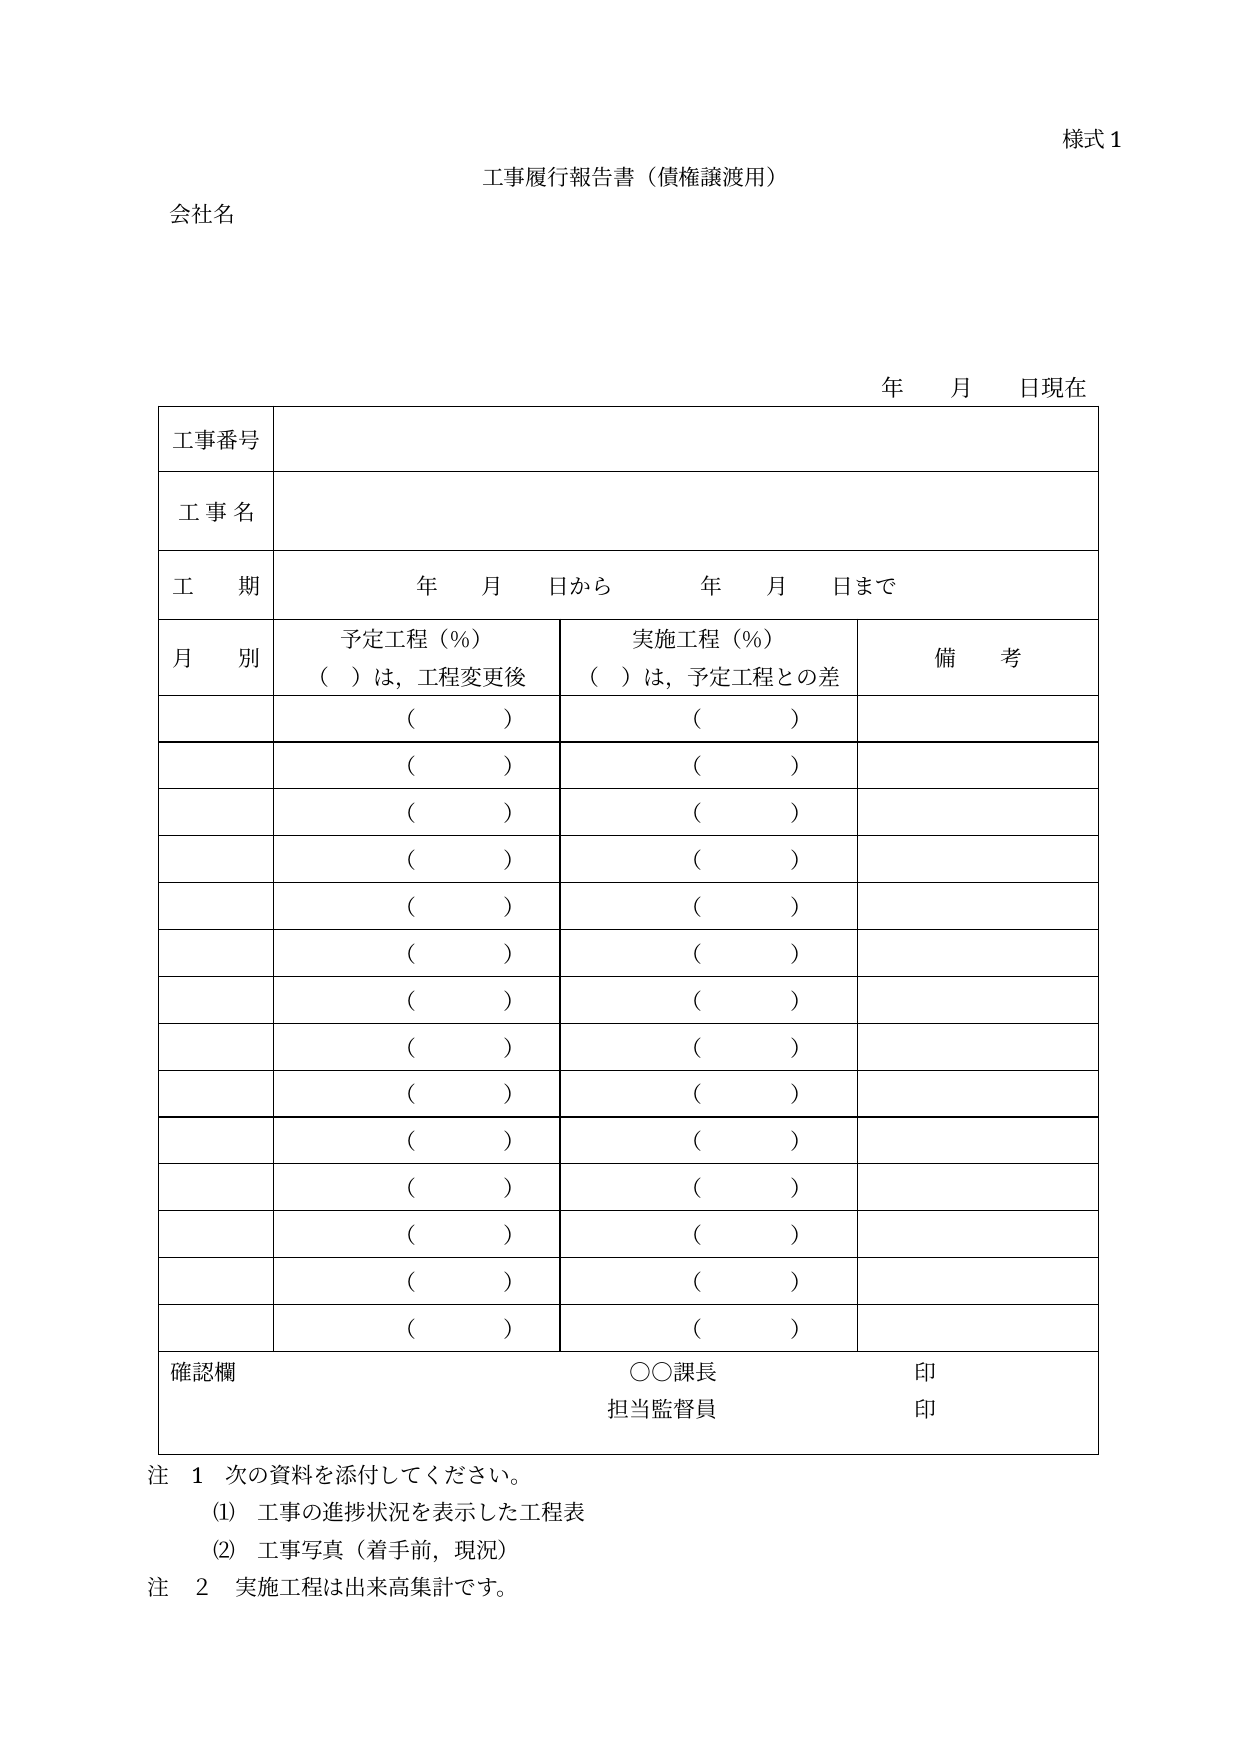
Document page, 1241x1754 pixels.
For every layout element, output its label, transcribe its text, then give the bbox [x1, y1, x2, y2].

table_cell （ ） [274, 1118, 559, 1163]
table_cell [159, 789, 273, 835]
table_cell （ ） [561, 1305, 857, 1351]
text 会社名 [148, 194, 1122, 232]
table_cell [159, 1258, 273, 1304]
table_cell （ ） [274, 1071, 559, 1116]
table_cell [159, 883, 273, 929]
table_cell （ ） [274, 930, 559, 976]
table_cell （ ） [561, 977, 857, 1023]
table_cell （ ） [561, 1211, 857, 1257]
table_cell [159, 1164, 273, 1210]
table_cell [858, 1118, 1098, 1163]
table_cell 予定工程（％） （ ）は，工程変更後 [274, 620, 559, 694]
table_cell [274, 407, 1098, 471]
table_cell [159, 1118, 273, 1163]
table_header 年 月 日現在 [159, 345, 1098, 406]
table_cell （ ） [274, 1258, 559, 1304]
table_cell [159, 1024, 273, 1069]
table_cell （ ） [561, 930, 857, 976]
table_cell [159, 1211, 273, 1257]
table_cell [159, 1071, 273, 1116]
table_cell （ ） [274, 696, 559, 741]
table_cell [858, 1164, 1098, 1210]
table_cell [274, 472, 1098, 550]
table_cell （ ） [561, 1024, 857, 1069]
table_cell [858, 1211, 1098, 1257]
table_cell （ ） [274, 1024, 559, 1069]
table_cell [858, 1258, 1098, 1304]
table_cell [858, 836, 1098, 882]
table_cell （ ） [274, 883, 559, 929]
text 注 1 次の資料を添付してください。 [148, 1455, 1122, 1492]
table_cell [858, 743, 1098, 788]
table_cell [858, 1305, 1098, 1351]
table_cell [159, 836, 273, 882]
table_cell （ ） [561, 836, 857, 882]
table_cell 工 事 名 [159, 472, 273, 550]
table_cell （ ） [274, 789, 559, 835]
table_cell [159, 743, 273, 788]
table_cell [858, 696, 1098, 741]
table_cell [159, 930, 273, 976]
table_cell （ ） [274, 977, 559, 1023]
table_cell [858, 789, 1098, 835]
table_cell （ ） [561, 743, 857, 788]
text 注 ２ 実施工程は出来高集計です。 [148, 1567, 1122, 1605]
text ⑵ 工事写真（着手前，現況） [148, 1530, 1122, 1567]
table_cell 工 期 [159, 551, 273, 618]
table_cell [858, 1024, 1098, 1069]
table_cell （ ） [274, 1211, 559, 1257]
table_cell 確認欄 ○○課長 印 担当監督員 印 [159, 1352, 1098, 1454]
table_cell [159, 696, 273, 741]
table_cell （ ） [274, 836, 559, 882]
table_cell （ ） [561, 1258, 857, 1304]
table_cell [858, 1071, 1098, 1116]
table_cell 工事番号 [159, 407, 273, 471]
table_cell [159, 977, 273, 1023]
table_cell （ ） [561, 789, 857, 835]
table_cell 実施工程（％） （ ）は，予定工程との差 [561, 620, 857, 694]
table_cell [159, 1305, 273, 1351]
table_cell 月 別 [159, 620, 273, 694]
table_cell （ ） [274, 1305, 559, 1351]
table_cell （ ） [274, 743, 559, 788]
table_cell [858, 930, 1098, 976]
table_cell （ ） [561, 883, 857, 929]
table_cell （ ） [561, 696, 857, 741]
table_cell 備 考 [858, 620, 1098, 694]
table_cell （ ） [561, 1071, 857, 1116]
table_cell （ ） [274, 1164, 559, 1210]
table_cell [858, 977, 1098, 1023]
text ⑴ 工事の進捗状況を表示した工程表 [148, 1492, 1122, 1530]
text 様式1 [148, 119, 1122, 157]
text 工事履行報告書（債権譲渡用） [148, 157, 1122, 194]
table_cell （ ） [561, 1164, 857, 1210]
table_cell [858, 883, 1098, 929]
table_cell （ ） [561, 1118, 857, 1163]
table_cell 年 月 日から 年 月 日まで [274, 551, 1098, 618]
